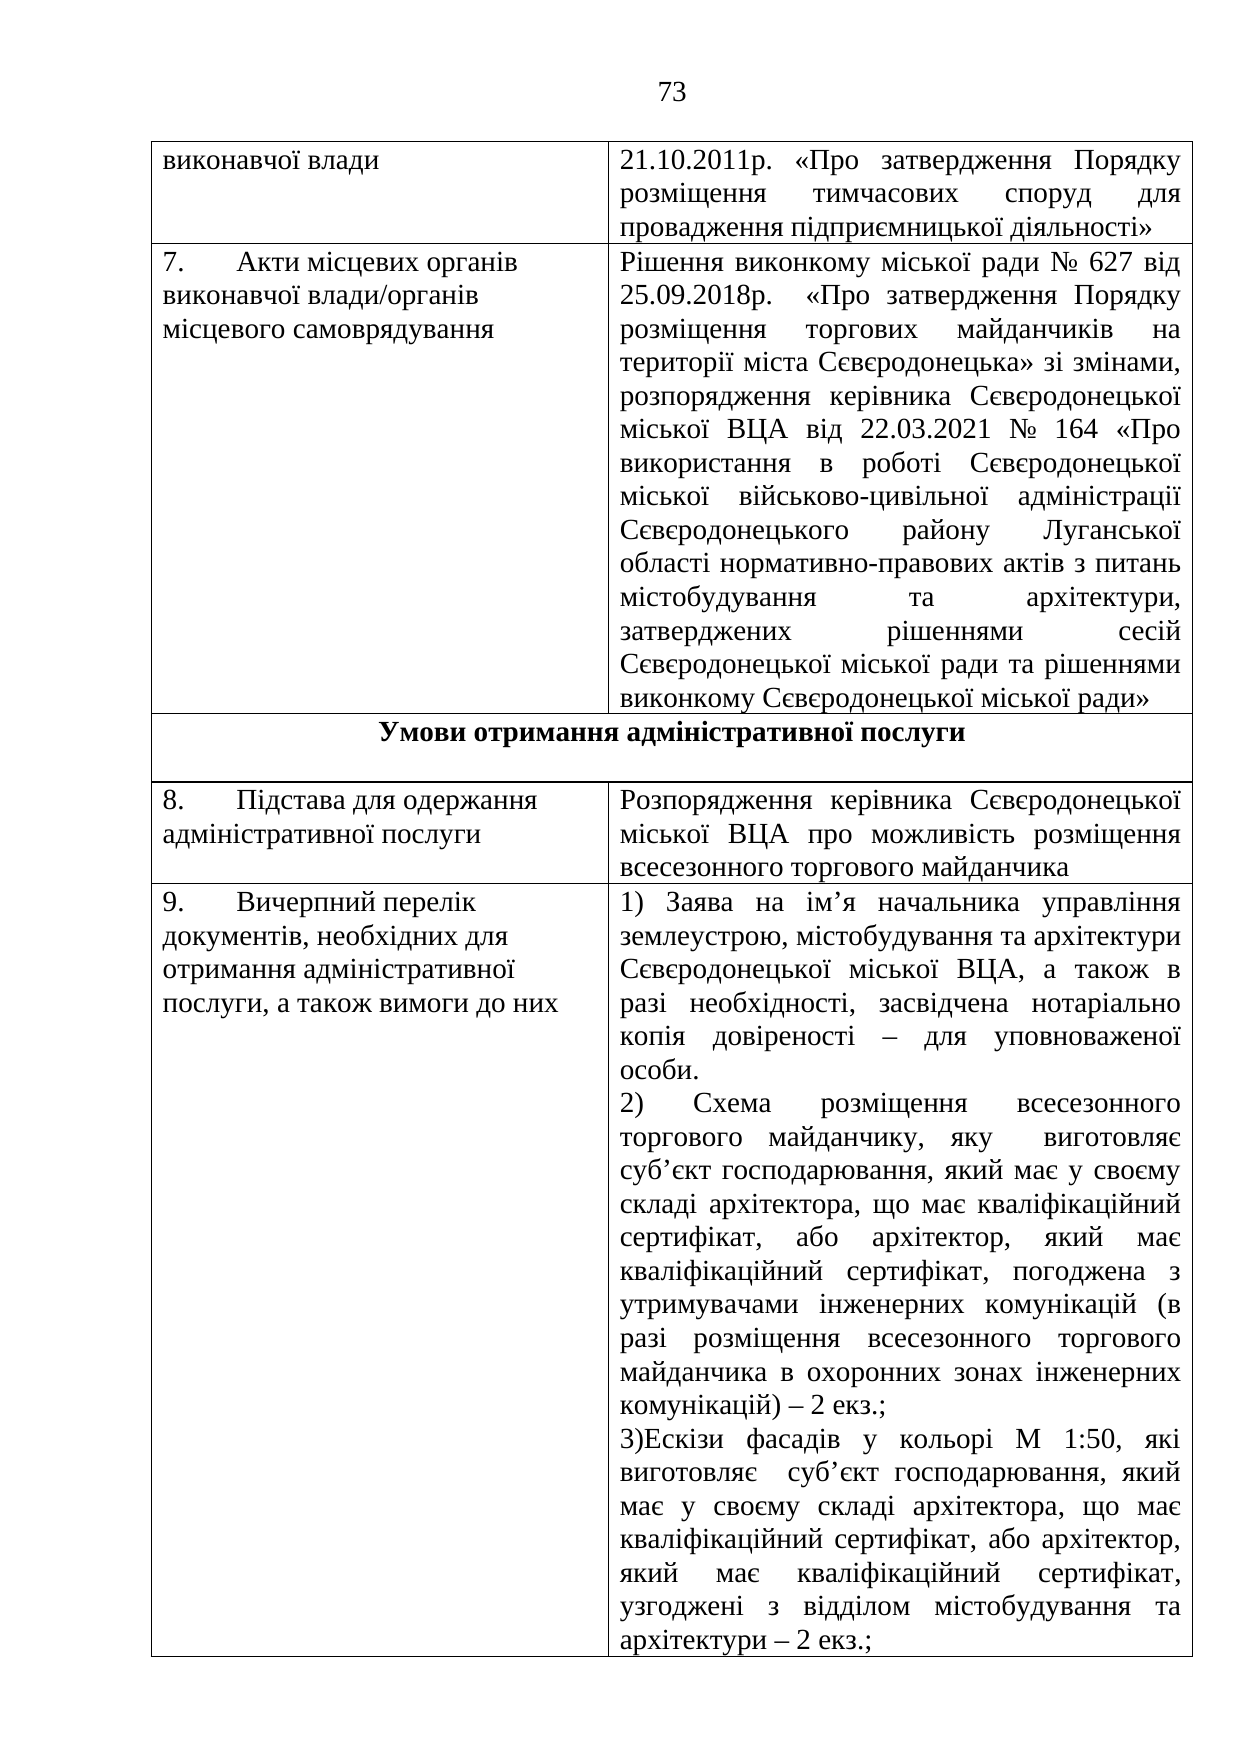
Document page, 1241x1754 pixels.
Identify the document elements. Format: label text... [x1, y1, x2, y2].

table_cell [609, 884, 1192, 1656]
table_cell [152, 142, 608, 243]
table_cell Умови отримання адміністративної послуги [152, 714, 1192, 781]
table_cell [152, 884, 608, 1656]
table_cell 7. Акти місцевих органів виконавчої влади/органів місцевого самоврядування [152, 244, 608, 713]
table_cell 8. Підстава для одержання адміністративної послуги [152, 783, 608, 883]
table_cell Рішення виконкому міської ради № 627 від 25.09.2018р. «Про затвердження Порядку розміщення торгових майданчиків на території міста Сєвєродонецька» зі змінами, розпорядження керівника Сєвєродонецької міської ВЦА від 22.03.2021 № 164 «Про використання в роботі Сєвєродонецької міської військово-цивільної адміністрації Сєвєродонецького району Луганської області нормативно-правових актів з питань містобудування та архітектури, затверджених рішеннями сесій Сєвєродонецької міської ради та рішеннями виконкому Сєвєродонецької міської ради» [609, 244, 1192, 713]
table_cell Розпорядження керівника Сєвєродонецької міської ВЦА про можливість розміщення всесезонного торгового майданчика [609, 783, 1192, 883]
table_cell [609, 142, 1192, 243]
